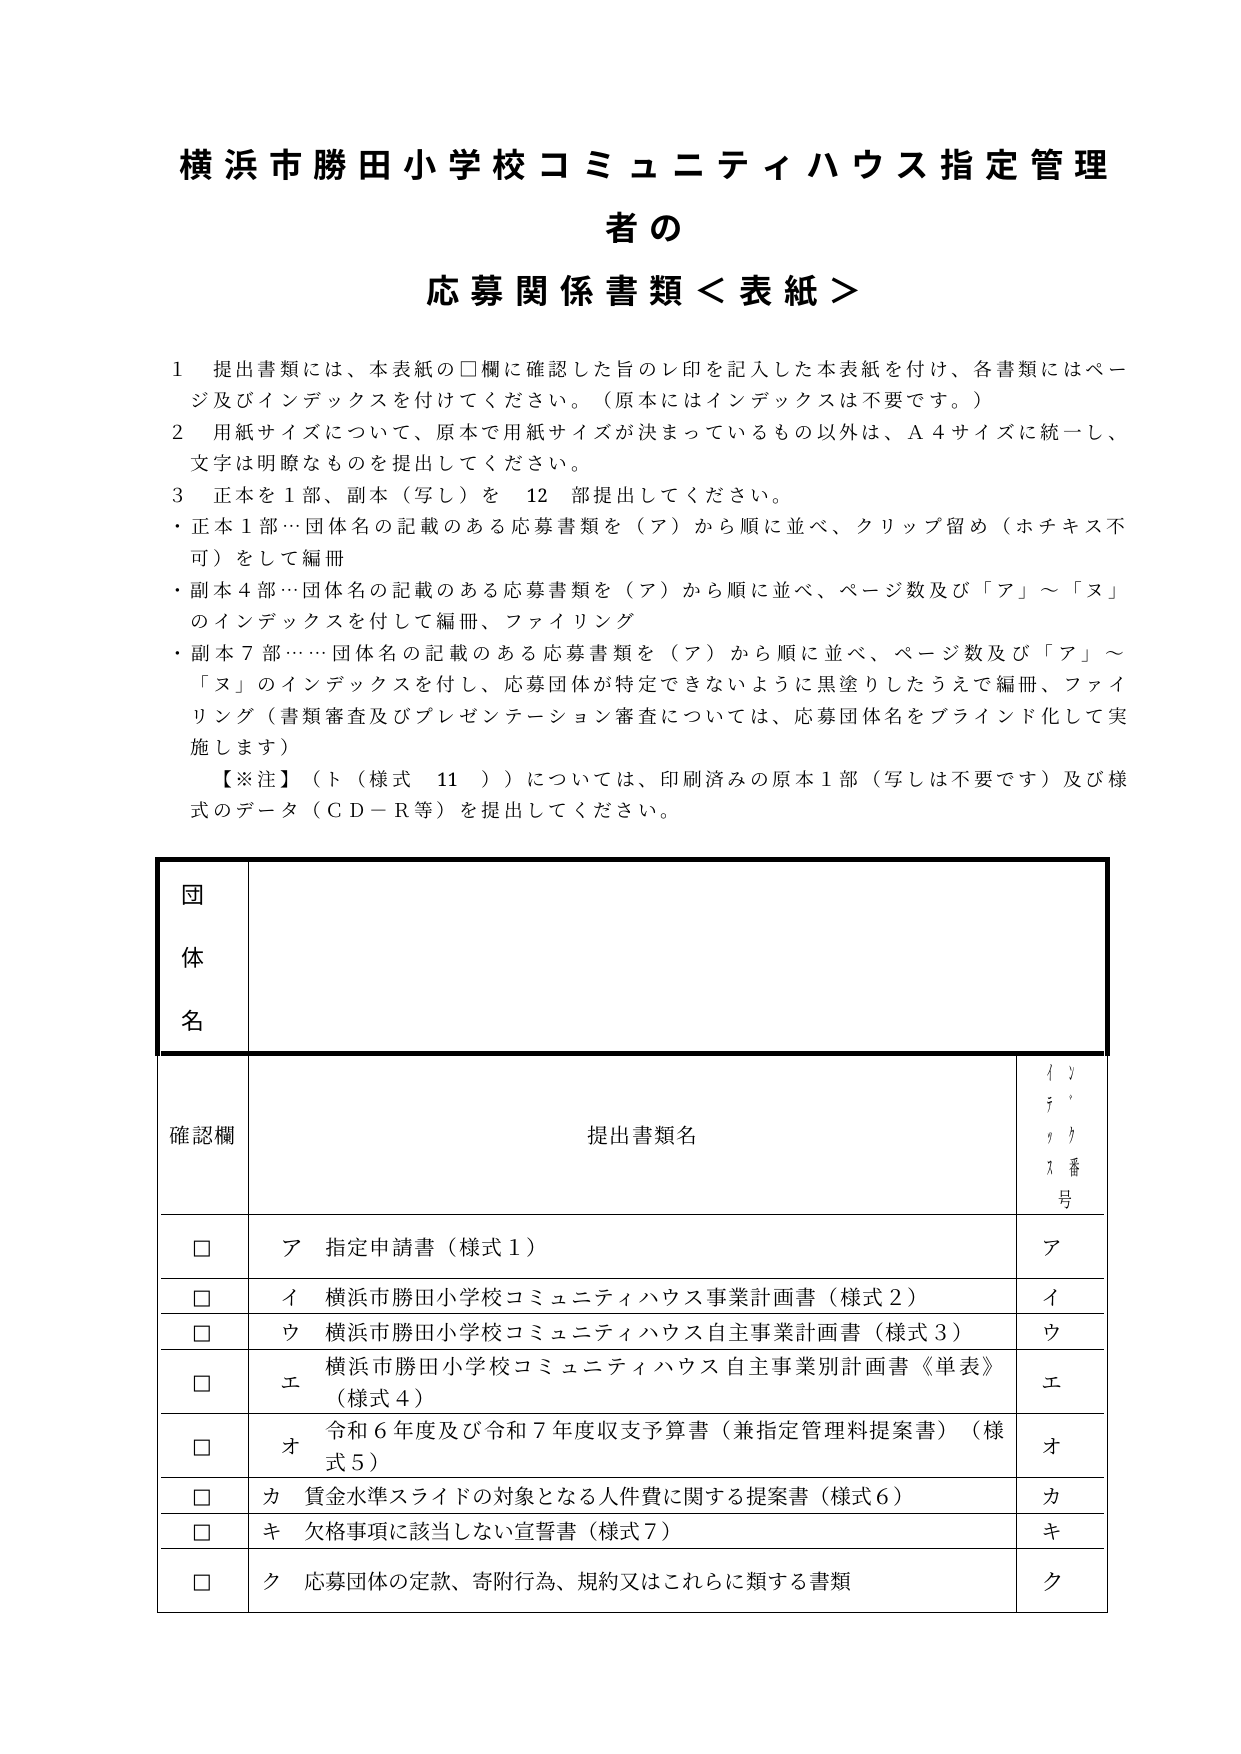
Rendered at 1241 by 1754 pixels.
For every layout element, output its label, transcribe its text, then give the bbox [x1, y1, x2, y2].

table_cell □ [158, 1477, 248, 1512]
table_cell オ [1017, 1413, 1107, 1477]
table_cell イ [249, 1279, 294, 1313]
table_cell 指定申請書（様式１） [294, 1215, 1016, 1278]
text １ 提出書類には、本表紙の□欄に確認した旨のレ印を記入した本表紙を付け、各書類にはページ及びインデックスを付けてください。（原本にはインデックスは不要です。） [168, 352, 1131, 415]
table_cell 横浜市勝田小学校コミュニティハウス自主事業別計画書《単表》（様式４） [294, 1350, 1016, 1413]
table_cell ウ [1017, 1313, 1107, 1349]
table_cell □ [158, 1349, 248, 1413]
table_cell 令和６年度及び令和７年度収支予算書（兼指定管理料提案書）（様式５） [294, 1414, 1016, 1477]
table_cell 確認欄 [158, 1051, 248, 1214]
table_cell 提出書類名 [249, 1056, 1016, 1214]
table_cell 横浜市勝田小学校コミュニティハウス自主事業計画書（様式３） [294, 1314, 1016, 1349]
table_cell イ [1017, 1278, 1107, 1313]
table_cell 応募団体の定款、寄附行為、規約又はこれらに類する書類 [294, 1549, 1016, 1612]
table_cell □ [158, 1513, 248, 1548]
table_header 団体名 [160, 862, 248, 1051]
table_cell ｲﾝﾃﾞｯｸｽ番号 [1017, 1051, 1107, 1214]
table_cell キ [249, 1514, 294, 1548]
table_cell □ [158, 1413, 248, 1477]
table_header [249, 862, 1105, 1051]
text 応募関係書類＜表紙＞ [168, 257, 1131, 321]
text 【※注】（ト（様式11））については、印刷済みの原本１部（写しは不要です）及び様式のデータ（ＣＤ－Ｒ等）を提出してください。 [168, 762, 1131, 826]
text ・副本４部…団体名の記載のある応募書類を（ア）から順に並べ、ページ数及び「ア」～「ヌ」のインデックスを付して編冊、ファイリング [168, 573, 1131, 636]
table_cell □ [158, 1214, 248, 1278]
table_cell 欠格事項に該当しない宣誓書（様式７） [294, 1514, 1016, 1548]
table_cell エ [1017, 1349, 1107, 1413]
table_cell □ [158, 1313, 248, 1349]
table_cell キ [1017, 1513, 1107, 1548]
table_cell □ [158, 1548, 248, 1612]
text 横浜市勝田小学校コミュニティハウス指定管理者の [168, 131, 1131, 257]
text ３ 正本を１部、副本（写し）を12部提出してください。 [168, 478, 1131, 510]
table_cell 賃金水準スライドの対象となる人件費に関する提案書（様式６） [294, 1478, 1016, 1512]
table_cell ク [249, 1549, 294, 1612]
table_cell ア [249, 1215, 294, 1278]
text ・正本１部…団体名の記載のある応募書類を（ア）から順に並べ、クリップ留め（ホチキス不可）をして編冊 [168, 510, 1131, 573]
table_cell カ [1017, 1477, 1107, 1512]
table_cell 横浜市勝田小学校コミュニティハウス事業計画書（様式２） [294, 1279, 1016, 1313]
table_cell ウ [249, 1314, 294, 1349]
table_cell エ [249, 1350, 294, 1413]
text ・副本７部……団体名の記載のある応募書類を（ア）から順に並べ、ページ数及び「ア」～「ヌ」のインデックスを付し、応募団体が特定できないように黒塗りしたうえで編冊、ファイリング（書類審査及びプレゼンテーション審査については、応募団体名をブラインド化して実施します） [168, 636, 1131, 762]
text ２ 用紙サイズについて、原本で用紙サイズが決まっているもの以外は、Ａ４サイズに統一し、文字は明瞭なものを提出してください。 [168, 415, 1131, 478]
table_cell ア [1017, 1214, 1107, 1278]
table_cell オ [249, 1414, 294, 1477]
table_cell カ [249, 1478, 294, 1512]
table_cell □ [158, 1278, 248, 1313]
table_cell ク [1017, 1548, 1107, 1612]
